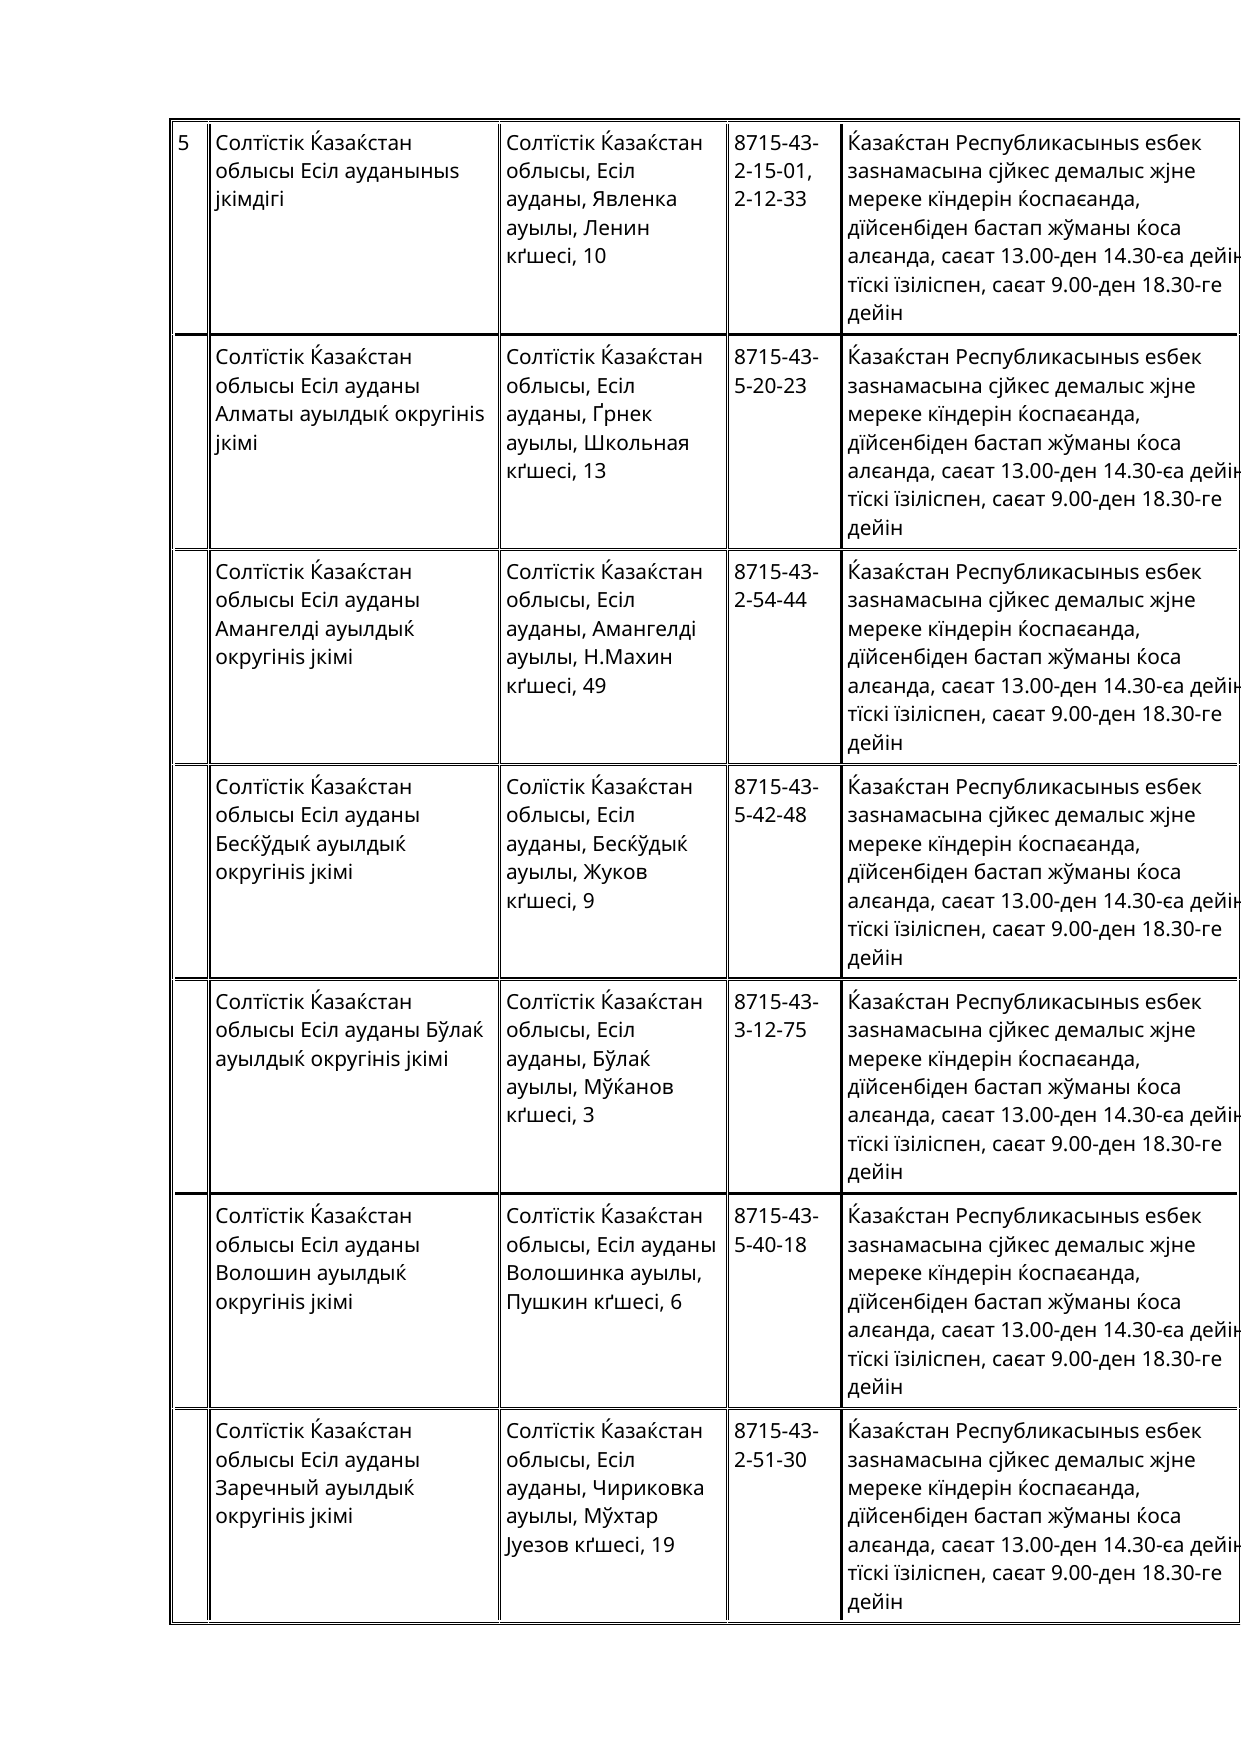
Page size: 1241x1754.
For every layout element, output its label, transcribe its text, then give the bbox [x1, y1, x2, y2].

table_cell Солтїстік Ќазаќстан облысы, Есіл ауданы Волошинка ауылы, Пушкин кґшесі, 6 [501, 1195, 726, 1407]
table_cell 8715-43- 5-42-48 [729, 766, 840, 977]
table_cell Солтїстік Ќазаќстан облысы, Есіл ауданы, Амангелді ауылы, Н.Махин кґшесі, 49 [501, 551, 726, 762]
table_cell 8715-43-5-20-23 [729, 336, 840, 548]
table_cell [171, 333, 207, 548]
table_cell Солтїстік Ќазаќстан облысы, Есіл ауданы, Чириковка ауылы, Мўхтар Јуезов кґшесі, 19 [500, 1410, 728, 1622]
table_cell Солтїстік Ќазаќстан облысы Есіл ауданы Бўлаќ ауылдыќ округініѕ јкімі [211, 981, 498, 1192]
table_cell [841, 122, 1239, 333]
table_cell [841, 1407, 1240, 1622]
table_cell Солтїстік Ќазаќстан облысы, Есіл ауданы, Ґрнек ауылы, Школьная кґшесі, 13 [501, 336, 726, 548]
table_cell Солтїстік Ќазаќстан облысы Есіл ауданы Алматы ауылдыќ округініѕ јкімі [211, 336, 498, 548]
table_cell 8715-43- 5-40-18 [729, 1195, 840, 1407]
table_cell Солтїстік Ќазаќстан облысы, Есіл ауданы, Бўлаќ ауылы, Мўќанов кґшесі, 3 [501, 981, 726, 1192]
table_cell Солтїстік Ќазаќстан облысы Есіл ауданы Заречный ауылдыќ округініѕ јкімі [209, 1410, 499, 1622]
table_cell 8715-43- 2-51-30 [728, 1410, 841, 1622]
table_cell [171, 1407, 209, 1622]
table_cell 8715-43-2-54-44 [729, 551, 840, 762]
table_cell Солтїстік Ќазаќстан облысы Есіл ауданы Амангелді ауылдыќ округініѕ јкімі [211, 551, 498, 762]
table_cell 8715-43- 2-15-01, 2-12-33 [728, 122, 841, 333]
table_cell Солтїстік Ќазаќстан облысы Есіл ауданыныѕ јкімдігі [209, 122, 499, 333]
table_cell Солтїстік Ќазаќстан облысы Есіл ауданы Бесќўдыќ ауылдыќ округініѕ јкімі [211, 766, 498, 977]
table_cell 5 [173, 120, 209, 333]
table_cell [173, 1192, 207, 1407]
table_cell Солтїстік Ќазаќстан облысы, Есіл ауданы, Явленка ауылы, Ленин кґшесі, 10 [500, 122, 728, 333]
table_cell [171, 548, 209, 762]
table_cell [173, 763, 207, 977]
table_cell [173, 977, 207, 1192]
table_cell 8715-43- 3-12-75 [729, 981, 840, 1192]
table_cell Солтїстік Ќазаќстан облысы Есіл ауданы Волошин ауылдыќ округініѕ јкімі [211, 1195, 498, 1407]
table_cell Солїстік Ќазаќстан облысы, Есіл ауданы, Бесќўдыќ ауылы, Жуков кґшесі, 9 [501, 766, 726, 977]
